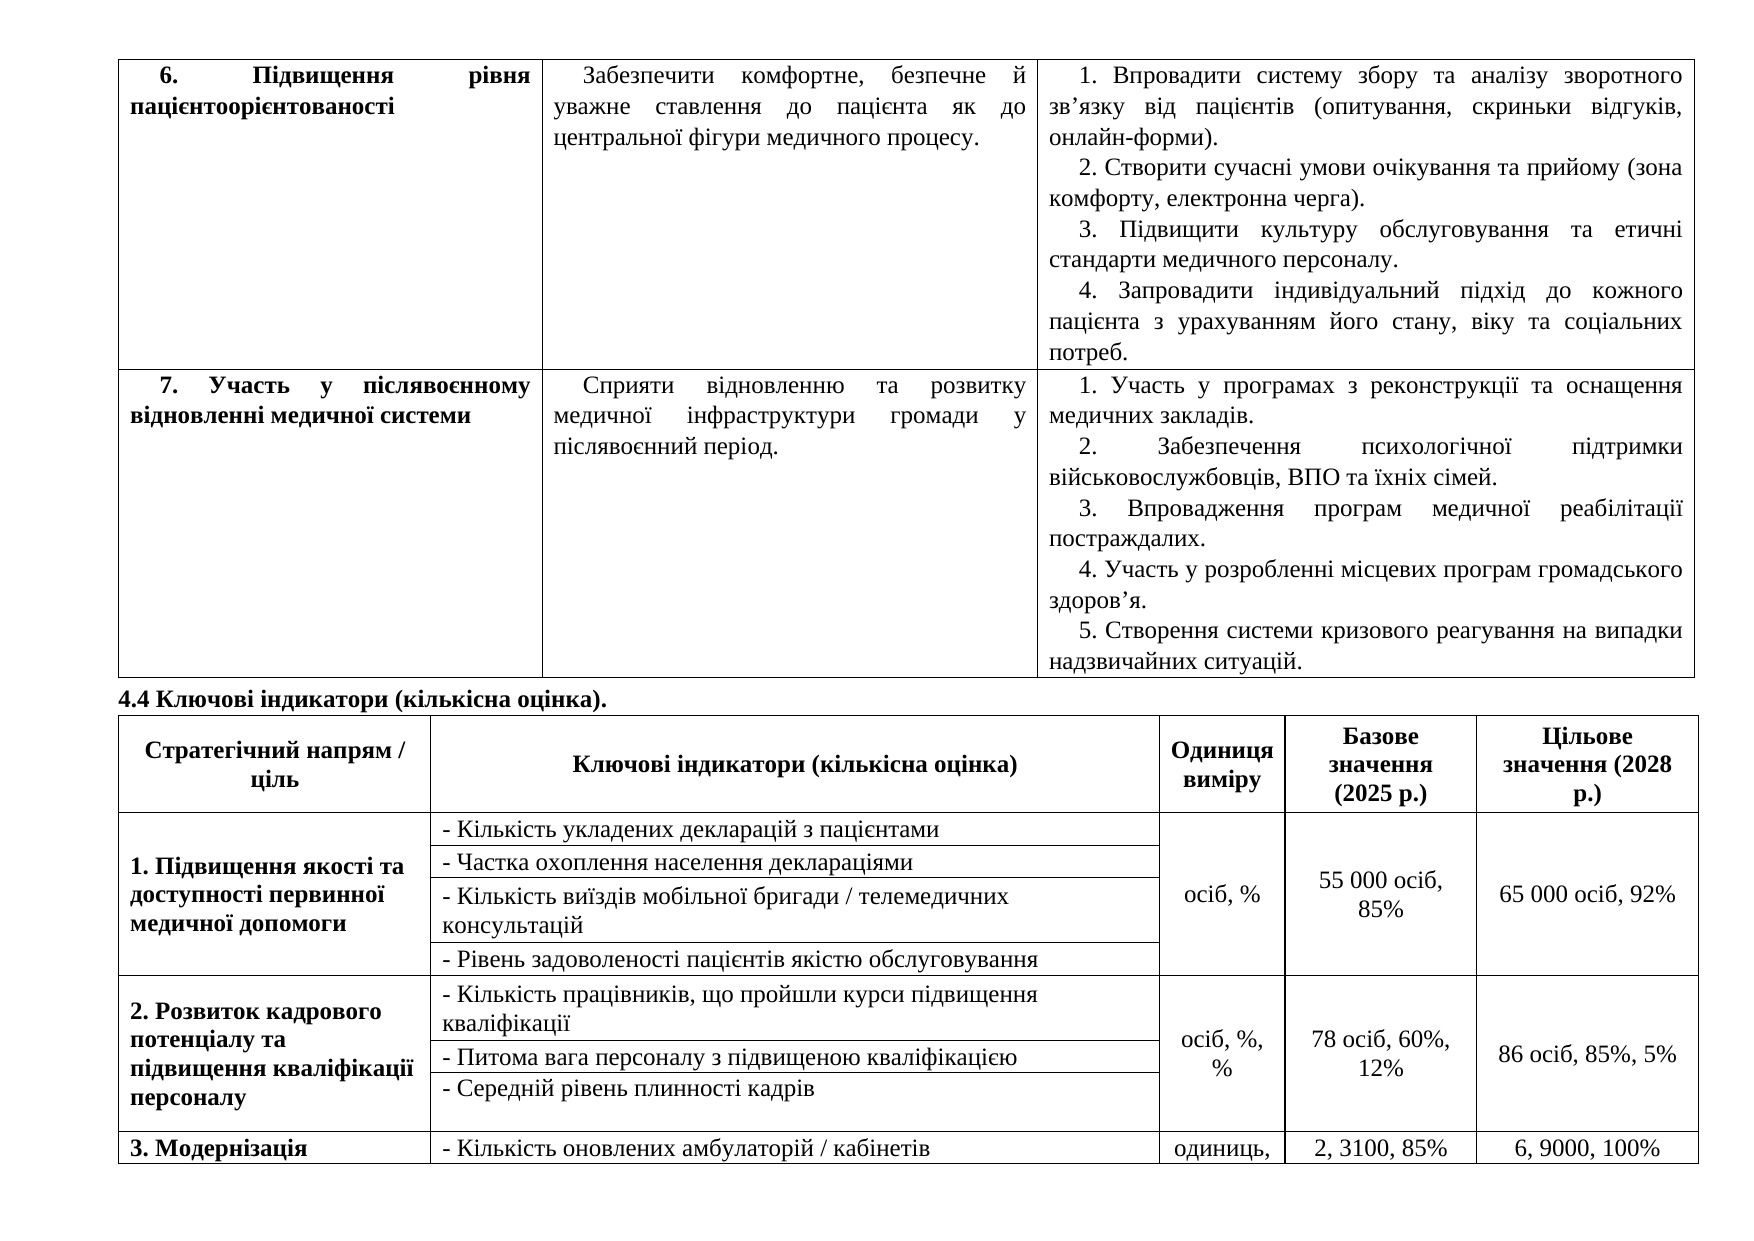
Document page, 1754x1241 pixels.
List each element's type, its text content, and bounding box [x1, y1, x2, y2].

table_header Ключові індикатори (кількісна оцінка) [431, 716, 1159, 812]
table_cell 78 осіб, 60%, 12% [1286, 976, 1476, 1131]
table_cell - Частка охоплення населення деклараціями [431, 846, 1159, 877]
table_cell - Кількість виїздів мобільної бригади / телемедичних консультацій [431, 878, 1159, 942]
table_cell 6. Підвищення рівня пацієнтоорієнтованості [119, 60, 542, 369]
text 4.4 Ключові індикатори (кількісна оцінка). [118, 684, 1695, 713]
table_header Цільове значення (2028 р.) [1477, 716, 1698, 812]
table_cell Забезпечити комфортне, безпечне й уважне ставлення до пацієнта як до центральної фігури медичного процесу. [543, 60, 1037, 369]
table_cell - Середній рівень плинності кадрів [431, 1073, 1159, 1131]
table_cell 1. Підвищення якості та доступності первинної медичної допомоги [119, 813, 430, 975]
table_cell - Кількість укладених декларацій з пацієнтами [431, 813, 1159, 845]
table_cell 65 000 осіб, 92% [1477, 813, 1698, 975]
table_cell - Кількість оновлених амбулаторій / кабінетів [431, 1132, 1159, 1163]
table_cell - Рівень задоволеності пацієнтів якістю обслуговування [431, 943, 1159, 975]
table_header Одиниця виміру [1160, 716, 1284, 812]
table_cell осіб, % [1160, 813, 1284, 975]
table_cell Сприяти відновленню та розвитку медичної інфраструктури громади у післявоєнний період. [543, 370, 1037, 677]
table_cell 7. Участь у післявоєнному відновленні медичної системи [119, 370, 542, 677]
table_cell 55 000 осіб, 85% [1286, 813, 1476, 975]
table_cell 2. Розвиток кадрового потенціалу та підвищення кваліфікації персоналу [119, 976, 430, 1131]
table_header Стратегічний напрям / ціль [119, 716, 430, 812]
table_cell 86 осіб, 85%, 5% [1477, 976, 1698, 1131]
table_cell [119, 1132, 430, 1163]
table_header Базове значення (2025 р.) [1286, 716, 1476, 812]
table_cell - Питома вага персоналу з підвищеною кваліфікацією [431, 1041, 1159, 1072]
table_cell осіб, %, % [1160, 976, 1284, 1131]
table_cell 2, 3100, 85% [1286, 1132, 1476, 1163]
table_cell 1. Впровадити систему збору та аналізу зворотного зв’язку від пацієнтів (опитування, скриньки відгуків, онлайн-форми). 2. Створити сучасні умови очікування та прийому (зона комфорту, електронна черга). 3. Підвищити культуру обслуговування та етичні стандарти медичного персоналу. 4. Запровадити індивідуальний підхід до кожного пацієнта з урахуванням його стану, віку та соціальних потреб. [1038, 60, 1694, 369]
table_cell 6, 9000, 100% [1477, 1132, 1698, 1163]
table_cell - Кількість працівників, що пройшли курси підвищення кваліфікації [431, 976, 1159, 1040]
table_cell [1160, 1132, 1284, 1163]
table_cell 1. Участь у програмах з реконструкції та оснащення медичних закладів. 2. Забезпечення психологічної підтримки військовослужбовців, ВПО та їхніх сімей. 3. Впровадження програм медичної реабілітації постраждалих. 4. Участь у розробленні місцевих програм громадського здоров’я. 5. Створення системи кризового реагування на випадки надзвичайних ситуацій. [1038, 370, 1694, 677]
